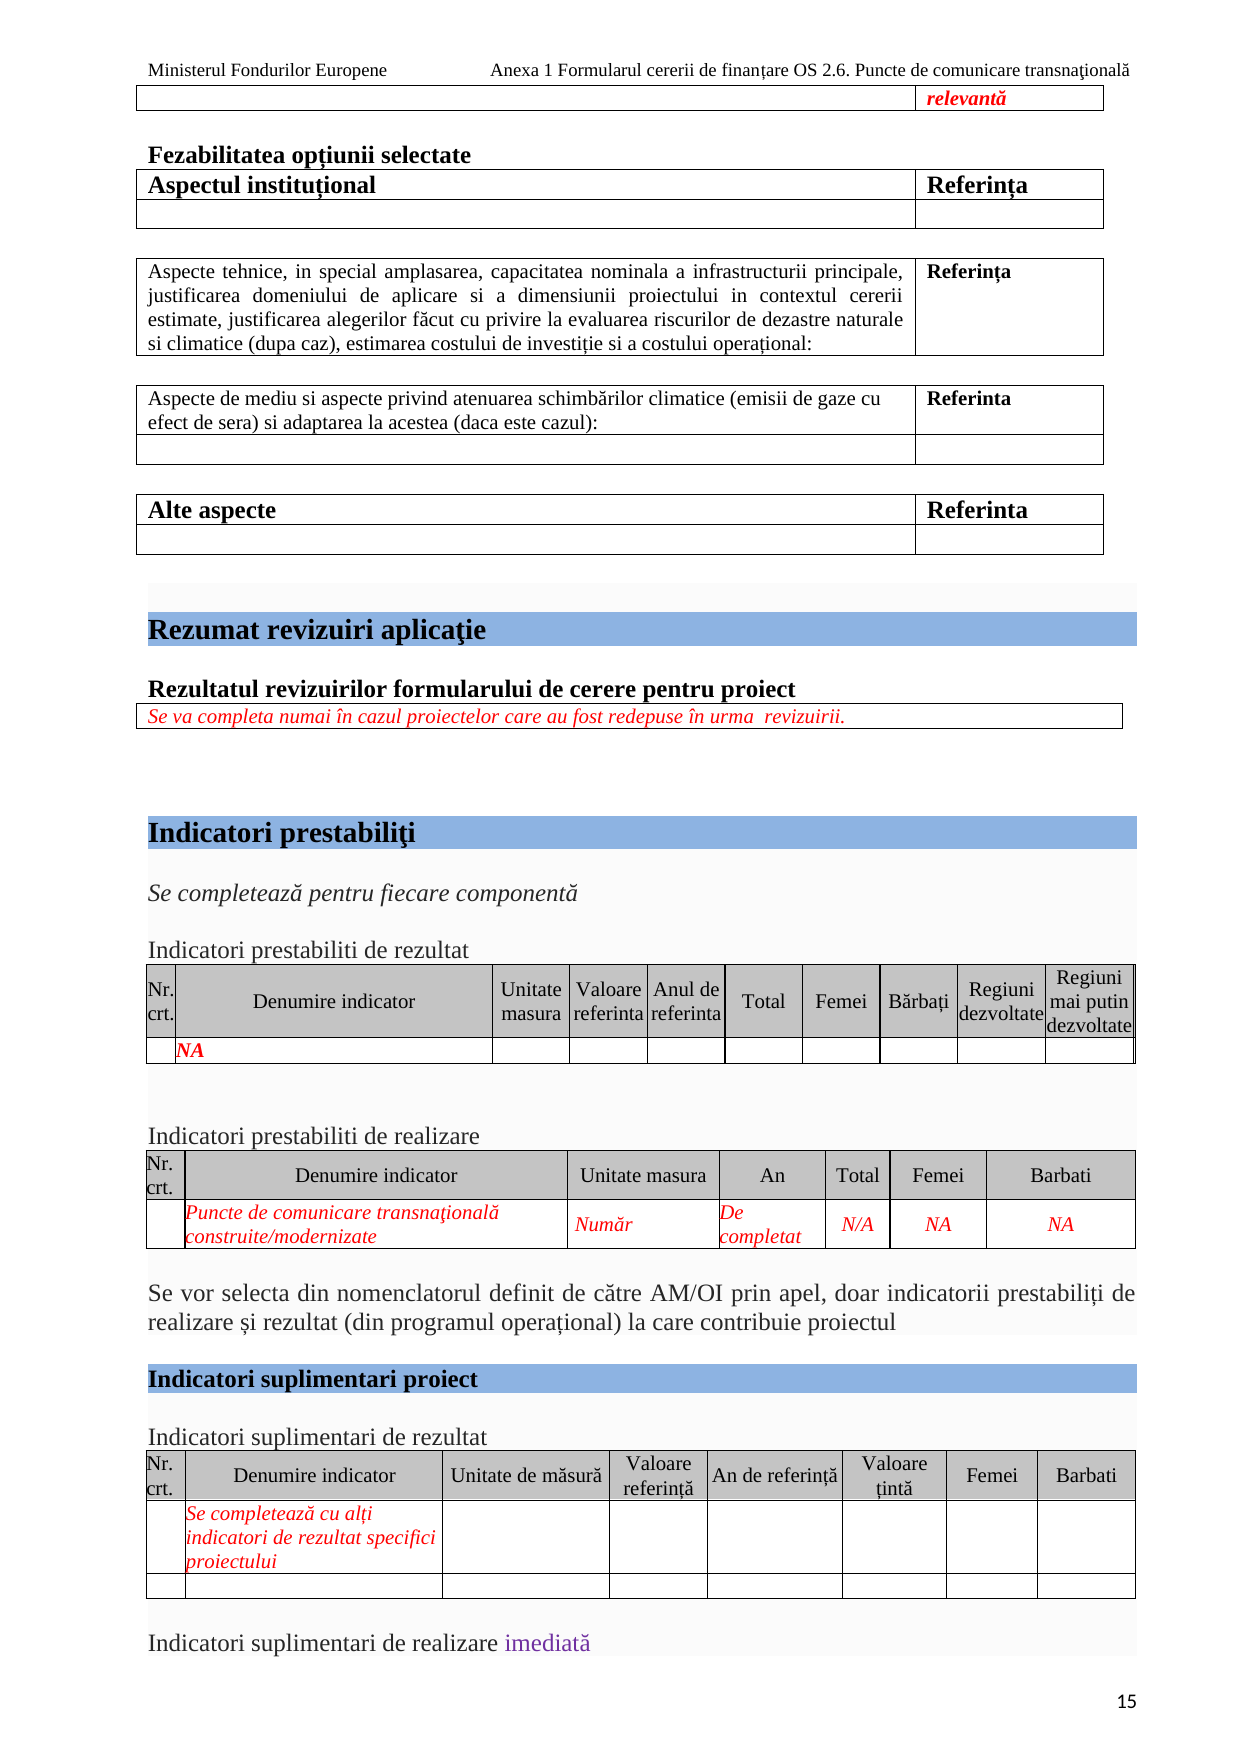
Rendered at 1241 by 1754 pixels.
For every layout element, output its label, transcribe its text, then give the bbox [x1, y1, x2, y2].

table_cell De completat [720, 1200, 825, 1248]
text Fezabilitatea opțiunii selectate [148, 140, 1137, 169]
table_header Aspectul instituțional [137, 170, 915, 198]
table_cell [147, 1038, 175, 1062]
table_cell [1046, 1038, 1133, 1062]
table_header Anul de referinta [648, 965, 724, 1037]
text Rezultatul revizuirilor formularului de cerere pentru proiect [148, 674, 1137, 703]
table_header Aspecte tehnice, in special amplasarea, capacitatea nominala a infrastructurii principale, justificarea domeniului de aplicare si a dimensiunii proiectului in contextul cererii estimate, justificarea alegerilor făcut cu privire la evaluarea riscurilor de dezastre naturale si climatice (dupa caz), estimarea costului de investiție si a costului operațional: [137, 259, 915, 355]
table_cell [443, 1574, 609, 1598]
table_cell NA [176, 1038, 492, 1062]
text Indicatori suplimentari de realizare imediată [148, 1628, 1137, 1656]
subtitle Indicatori prestabiliţi [148, 816, 1137, 849]
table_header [916, 86, 1103, 110]
table_cell [137, 435, 915, 464]
table_cell [708, 1574, 842, 1598]
table_header Femei [803, 965, 879, 1037]
table_cell [803, 1038, 879, 1062]
text Indicatori suplimentari de rezultat [148, 1422, 1137, 1450]
table_header Alte aspecte [137, 495, 915, 524]
table_cell [708, 1501, 842, 1573]
table_cell [881, 1038, 957, 1062]
table_cell [1038, 1574, 1135, 1598]
table_header Unitate masura [568, 1151, 719, 1199]
text Indicatori prestabiliti de rezultat [148, 935, 1137, 964]
table_header Referința [916, 170, 1103, 198]
table_header Referinta [916, 495, 1103, 524]
table_header Regiuni dezvoltate [958, 965, 1045, 1037]
table_cell N/A [826, 1200, 889, 1248]
table_header Barbati [987, 1151, 1135, 1199]
table_header Regiuni mai putin dezvoltate [1046, 965, 1133, 1037]
table_cell [843, 1574, 946, 1598]
table_header Denumire indicator [186, 1451, 442, 1499]
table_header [137, 86, 915, 110]
table_cell NA [987, 1200, 1135, 1248]
table_cell [958, 1038, 1045, 1062]
text Se vor selecta din nomenclatorul definit de către AM/OI prin apel, doar indicatorii prestabiliți de realizare și rezultat (din programul operațional) la care contribuie proiectul [148, 1278, 1137, 1335]
table_cell [186, 1574, 442, 1598]
subtitle Indicatori suplimentari proiect [148, 1364, 1137, 1393]
table_cell [648, 1038, 724, 1062]
table_header Denumire indicator [176, 965, 492, 1037]
table_header Referinta [916, 386, 1103, 434]
text Indicatori prestabiliti de realizare [148, 1121, 1137, 1150]
table_cell [947, 1501, 1037, 1573]
table_cell Se completează cu alți indicatori de rezultat specifici proiectului [186, 1501, 442, 1573]
table_cell [137, 525, 915, 553]
table_cell [570, 1038, 647, 1062]
table_cell [1038, 1501, 1135, 1573]
table_header Referința [916, 259, 1103, 355]
table_cell [726, 1038, 802, 1062]
table_header Bărbați [881, 965, 957, 1037]
table_cell [147, 1574, 185, 1598]
table_header Femei [947, 1451, 1037, 1499]
table_header An [720, 1151, 825, 1199]
table_cell [610, 1574, 707, 1598]
table_cell Puncte de comunicare transnaţională construite/modernizate [186, 1200, 567, 1248]
table_cell [947, 1574, 1037, 1598]
subtitle Rezumat revizuiri aplicaţie [148, 612, 1137, 646]
table_header Nr. crt. [147, 965, 175, 1037]
table_header Aspecte de mediu si aspecte privind atenuarea schimbărilor climatice (emisii de gaze cu efect de sera) si adaptarea la acestea (daca este cazul): [137, 386, 915, 434]
table_header Denumire indicator [186, 1151, 567, 1199]
table_cell [493, 1038, 569, 1062]
table_header Total [726, 965, 802, 1037]
table_header Valoare referință [610, 1451, 707, 1499]
table_cell [147, 1501, 185, 1573]
table_header Unitate masura [493, 965, 569, 1037]
table_header Total [826, 1151, 889, 1199]
table_header Nr. crt. [147, 1151, 184, 1199]
table_cell [147, 1200, 184, 1248]
table_cell [916, 525, 1103, 553]
table_cell [443, 1501, 609, 1573]
table_header Valoare țintă [843, 1451, 946, 1499]
table_cell [137, 200, 915, 228]
table_header Barbati [1038, 1451, 1135, 1499]
table_header Valoare referinta [570, 965, 647, 1037]
table_header Femei [891, 1151, 986, 1199]
table_cell NA [891, 1200, 986, 1248]
table_cell [610, 1501, 707, 1573]
table_cell [843, 1501, 946, 1573]
table_cell [916, 200, 1103, 228]
table_header Nr. crt. [147, 1451, 185, 1499]
table_cell Număr [568, 1200, 719, 1248]
table_header Unitate de măsură [443, 1451, 609, 1499]
table_header Se va completa numai în cazul proiectelor care au fost redepuse în urma revizuirii. [137, 704, 1122, 728]
table_cell [916, 435, 1103, 464]
text Se completează pentru fiecare componentă [148, 878, 1137, 907]
table_header An de referință [708, 1451, 842, 1499]
